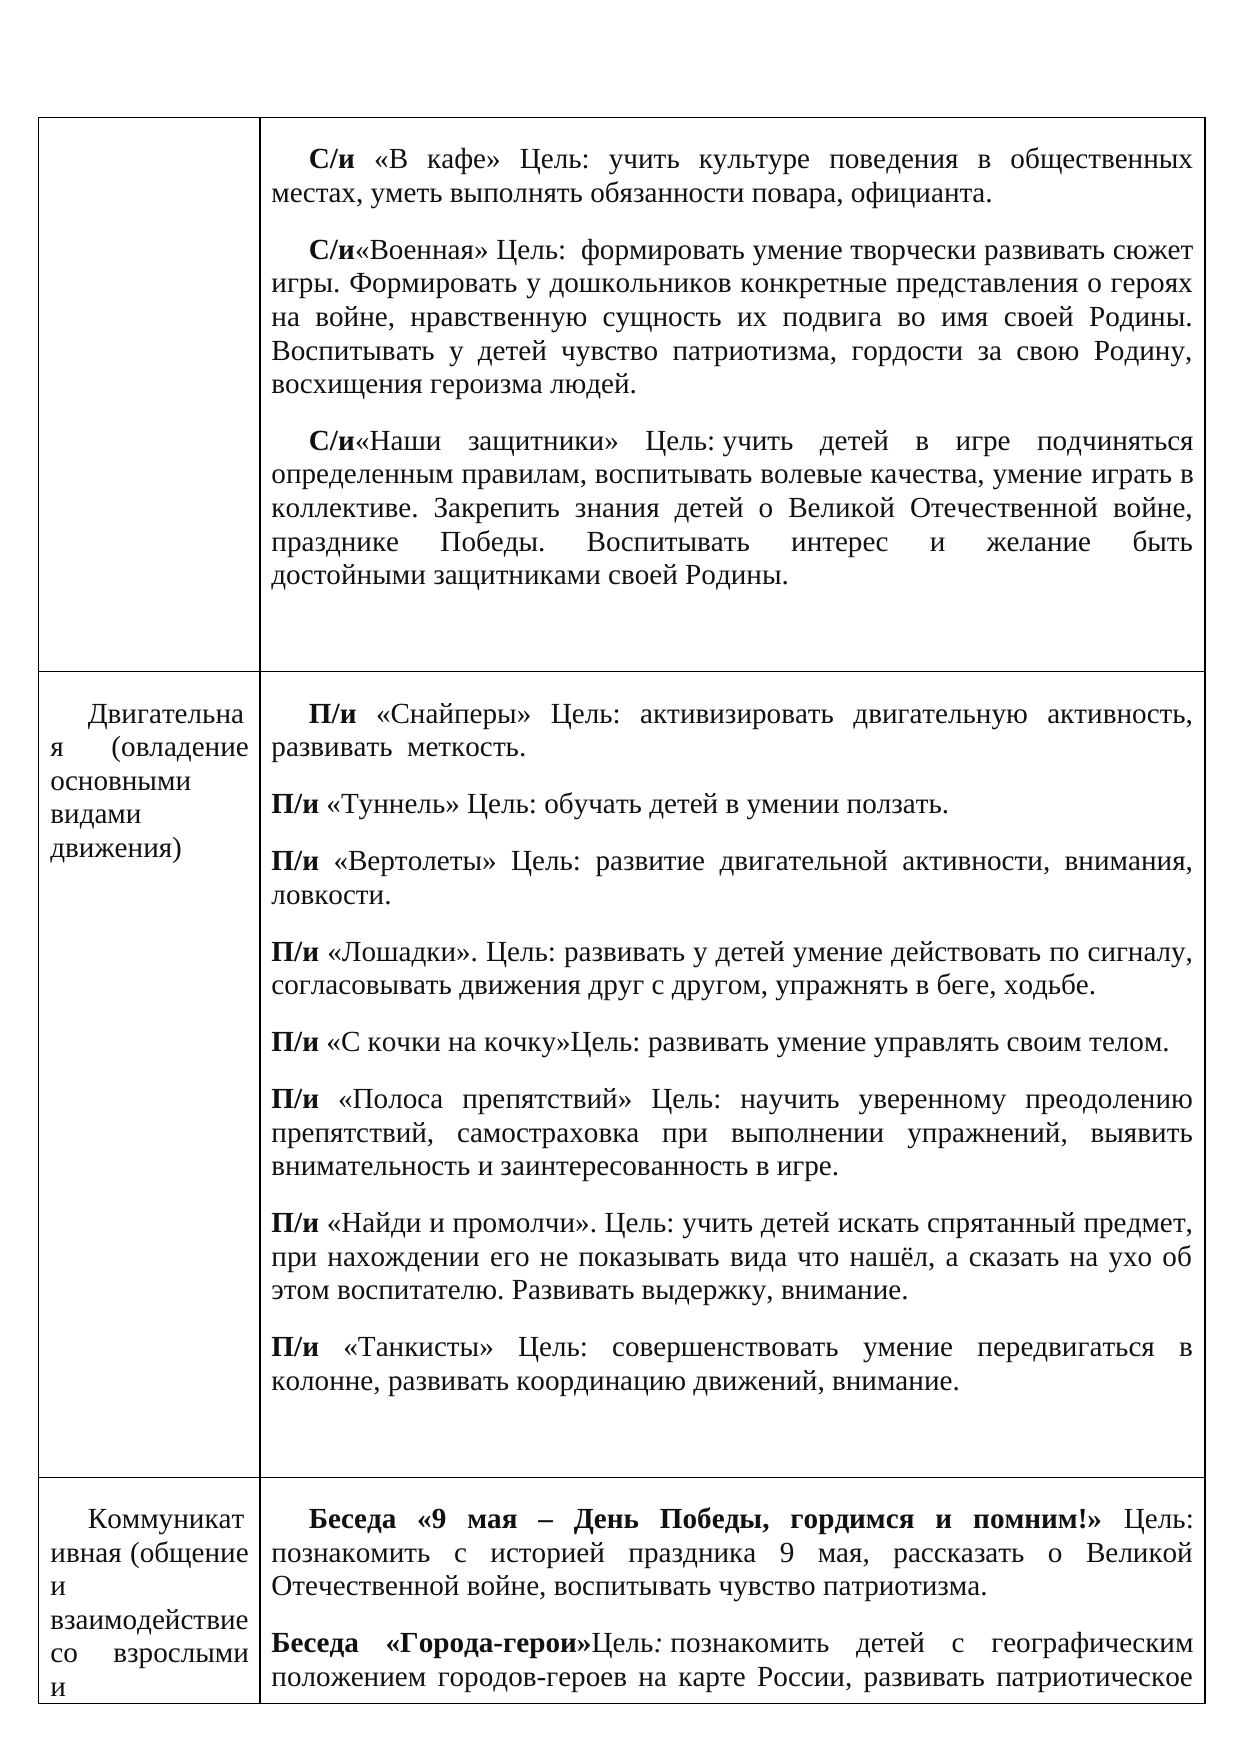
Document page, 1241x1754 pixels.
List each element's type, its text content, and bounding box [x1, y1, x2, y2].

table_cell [39, 1478, 259, 1703]
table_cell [261, 118, 1204, 671]
table_cell П/и «Снайперы» Цель: активизировать двигательную активность, развивать меткость. П/и «Туннель» Цель: обучать детей в умении ползать. П/и «Вертолеты» Цель: развитие двигательной активности, внимания, ловкости. П/и «Лошадки». Цель: развивать у детей умение действовать по сигналу, согласовывать движения друг с другом, упражнять в беге, ходьбе. П/и «С кочки на кочку»Цель: развивать умение управлять своим телом. П/и «Полоса препятствий» Цель: научить уверенному преодолению препятствий, самостраховка при выполнении упражнений, выявить внимательность и заинтересованность в игре. П/и «Найди и промолчи». Цель: учить детей искать спрятанный предмет, при нахождении его не показывать вида что нашёл, а сказать на ухо об этом воспитателю. Развивать выдержку, внимание. П/и «Танкисты» Цель: совершенствовать умение передвигаться в колонне, развивать координацию движений, внимание. [261, 672, 1204, 1477]
table_cell Двигательная (овладение основными видами движения) [39, 672, 259, 1477]
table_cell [261, 1478, 1204, 1703]
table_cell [39, 118, 259, 671]
